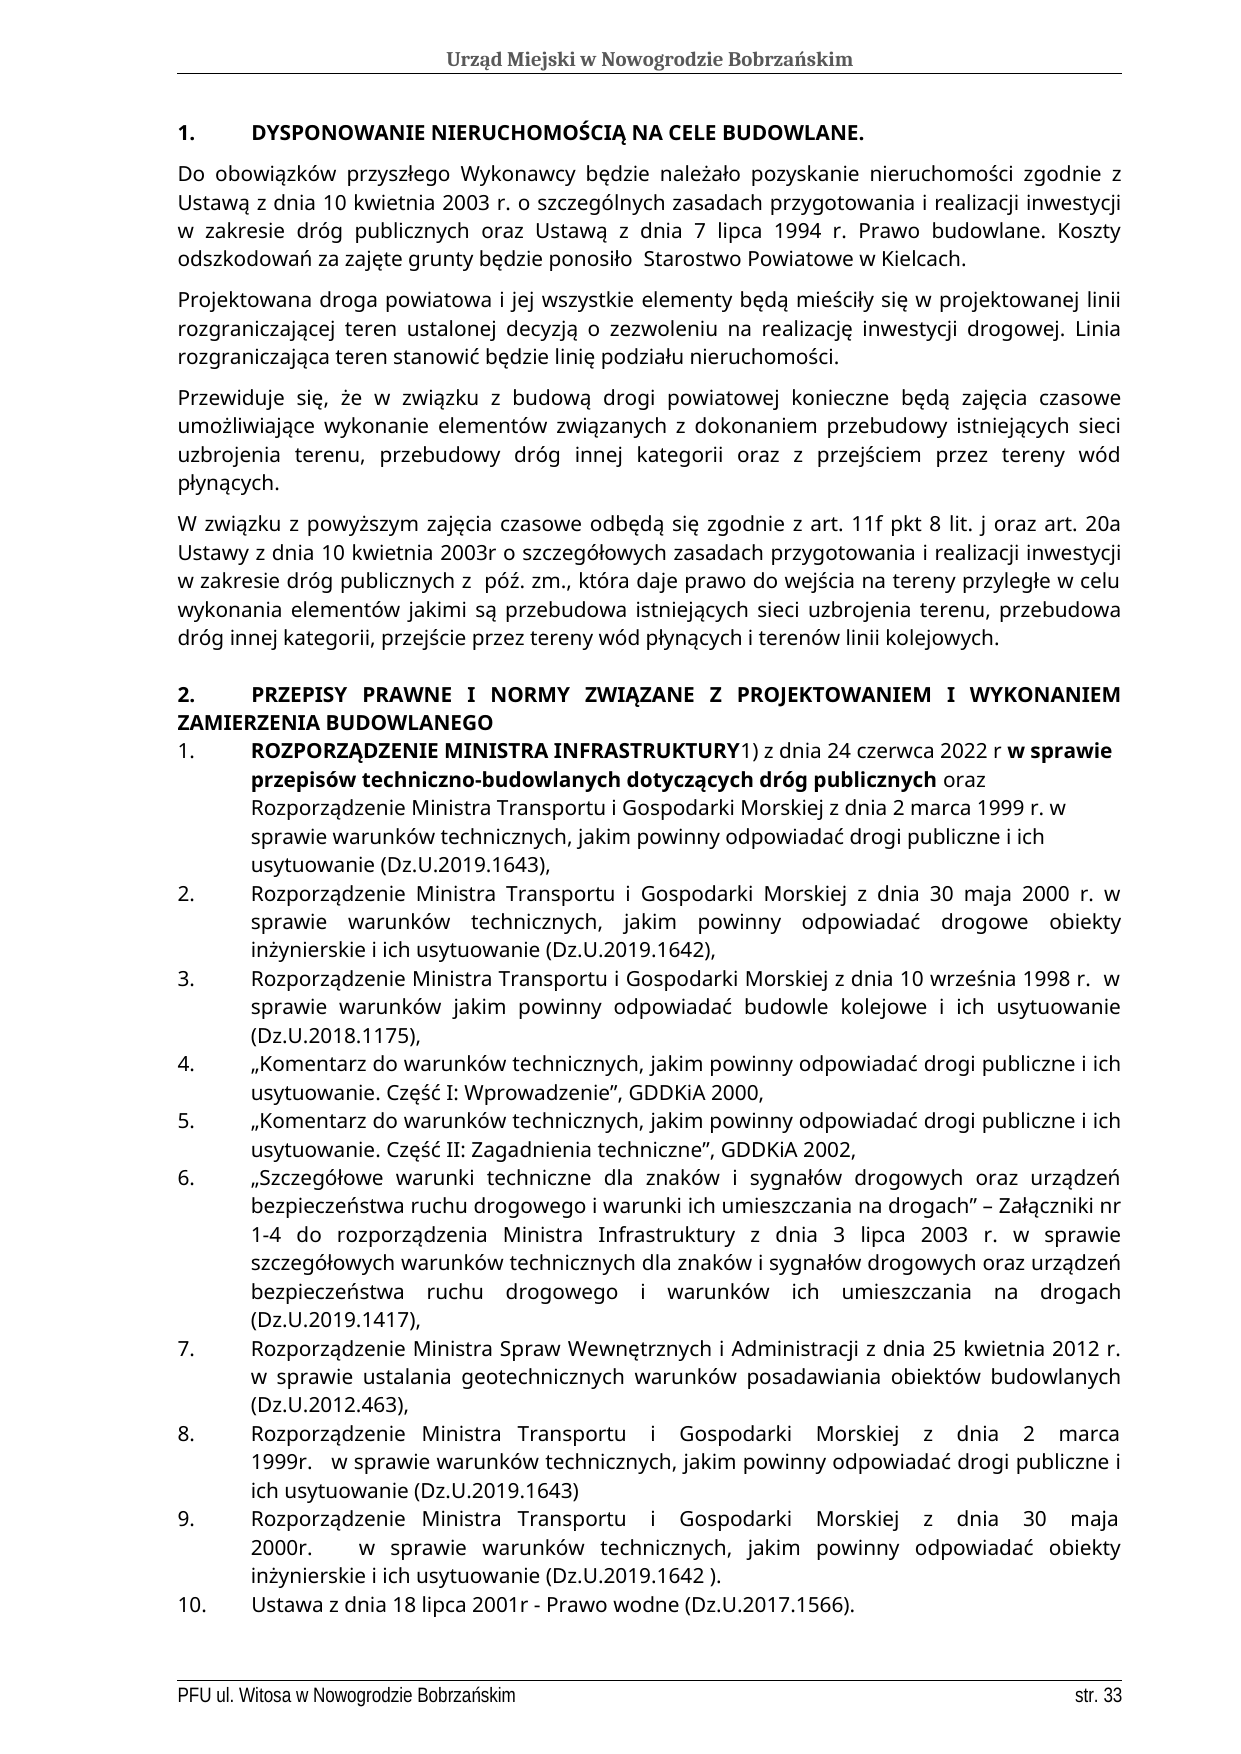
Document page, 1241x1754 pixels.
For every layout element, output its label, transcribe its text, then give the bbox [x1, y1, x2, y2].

text 7. Rozporządzenie Ministra Spraw Wewnętrznych i Administracji z dnia 25 kwietnia 2012 r. w sprawie ustalania geotechnicznych warunków posadawiania obiektów budowlanych (Dz.U.2012.463), [177, 1334, 1122, 1419]
text Przewiduje się, że w związku z budową drogi powiatowej konieczne będą zajęcia czasowe umożliwiające wykonanie elementów związanych z dokonaniem przebudowy istniejących sieci uzbrojenia terenu, przebudowy dróg innej kategorii oraz z przejściem przez tereny wód płynących. [177, 383, 1122, 497]
text 9. Rozporządzenie Ministra Transportu i Gospodarki Morskiej z dnia 30 maja 2000r. w sprawie warunków technicznych, jakim powinny odpowiadać obiekty inżynierskie i ich usytuowanie (Dz.U.2019.1642 ). [177, 1504, 1122, 1590]
text 10. Ustawa z dnia 18 lipca 2001r - Prawo wodne (Dz.U.2017.1566). [177, 1590, 1122, 1618]
text 1. ROZPORZĄDZENIE MINISTRA INFRASTRUKTURY1) z dnia 24 czerwca 2022 r w sprawie przepisów techniczno-budowlanych dotyczących dróg publicznych oraz Rozporządzenie Ministra Transportu i Gospodarki Morskiej z dnia 2 marca 1999 r. w sprawie warunków technicznych, jakim powinny odpowiadać drogi publiczne i ich usytuowanie (Dz.U.2019.1643), [177, 737, 1122, 879]
text 2. PRZEPISY PRAWNE I NORMY ZWIĄZANE Z PROJEKTOWANIEM I WYKONANIEM ZAMIERZENIA BUDOWLANEGO [177, 680, 1122, 737]
text 4. „Komentarz do warunków technicznych, jakim powinny odpowiadać drogi publiczne i ich usytuowanie. Część I: Wprowadzenie”, GDDKiA 2000, [177, 1049, 1122, 1106]
text 8. Rozporządzenie Ministra Transportu i Gospodarki Morskiej z dnia 2 marca 1999r. w sprawie warunków technicznych, jakim powinny odpowiadać drogi publiczne i ich usytuowanie (Dz.U.2019.1643) [177, 1419, 1122, 1504]
text 2. Rozporządzenie Ministra Transportu i Gospodarki Morskiej z dnia 30 maja 2000 r. w sprawie warunków technicznych, jakim powinny odpowiadać drogowe obiekty inżynierskie i ich usytuowanie (Dz.U.2019.1642), [177, 879, 1122, 964]
text Do obowiązków przyszłego Wykonawcy będzie należało pozyskanie nieruchomości zgodnie z Ustawą z dnia 10 kwietnia 2003 r. o szczególnych zasadach przygotowania i realizacji inwestycji w zakresie dróg publicznych oraz Ustawą z dnia 7 lipca 1994 r. Prawo budowlane. Koszty odszkodowań za zajęte grunty będzie ponosiło Starostwo Powiatowe w Kielcach. [177, 159, 1122, 273]
text Projektowana droga powiatowa i jej wszystkie elementy będą mieściły się w projektowanej linii rozgraniczającej teren ustalonej decyzją o zezwoleniu na realizację inwestycji drogowej. Linia rozgraniczająca teren stanowić będzie linię podziału nieruchomości. [177, 285, 1122, 371]
text 3. Rozporządzenie Ministra Transportu i Gospodarki Morskiej z dnia 10 września 1998 r. w sprawie warunków jakim powinny odpowiadać budowle kolejowe i ich usytuowanie (Dz.U.2018.1175), [177, 964, 1122, 1049]
text W związku z powyższym zajęcia czasowe odbędą się zgodnie z art. 11f pkt 8 lit. j oraz art. 20a Ustawy z dnia 10 kwietnia 2003r o szczegółowych zasadach przygotowania i realizacji inwestycji w zakresie dróg publicznych z póź. zm., która daje prawo do wejścia na tereny przyległe w celu wykonania elementów jakimi są przebudowa istniejących sieci uzbrojenia terenu, przebudowa dróg innej kategorii, przejście przez tereny wód płynących i terenów linii kolejowych. [177, 509, 1122, 652]
text 5. „Komentarz do warunków technicznych, jakim powinny odpowiadać drogi publiczne i ich usytuowanie. Część II: Zagadnienia techniczne”, GDDKiA 2002, [177, 1106, 1122, 1163]
text 1. DYSPONOWANIE NIERUCHOMOŚCIĄ NA CELE BUDOWLANE. [177, 118, 1122, 147]
text 6. „Szczegółowe warunki techniczne dla znaków i sygnałów drogowych oraz urządzeń bezpieczeństwa ruchu drogowego i warunki ich umieszczania na drogach” – Załączniki nr 1-4 do rozporządzenia Ministra Infrastruktury z dnia 3 lipca 2003 r. w sprawie szczegółowych warunków technicznych dla znaków i sygnałów drogowych oraz urządzeń bezpieczeństwa ruchu drogowego i warunków ich umieszczania na drogach (Dz.U.2019.1417), [177, 1163, 1122, 1334]
